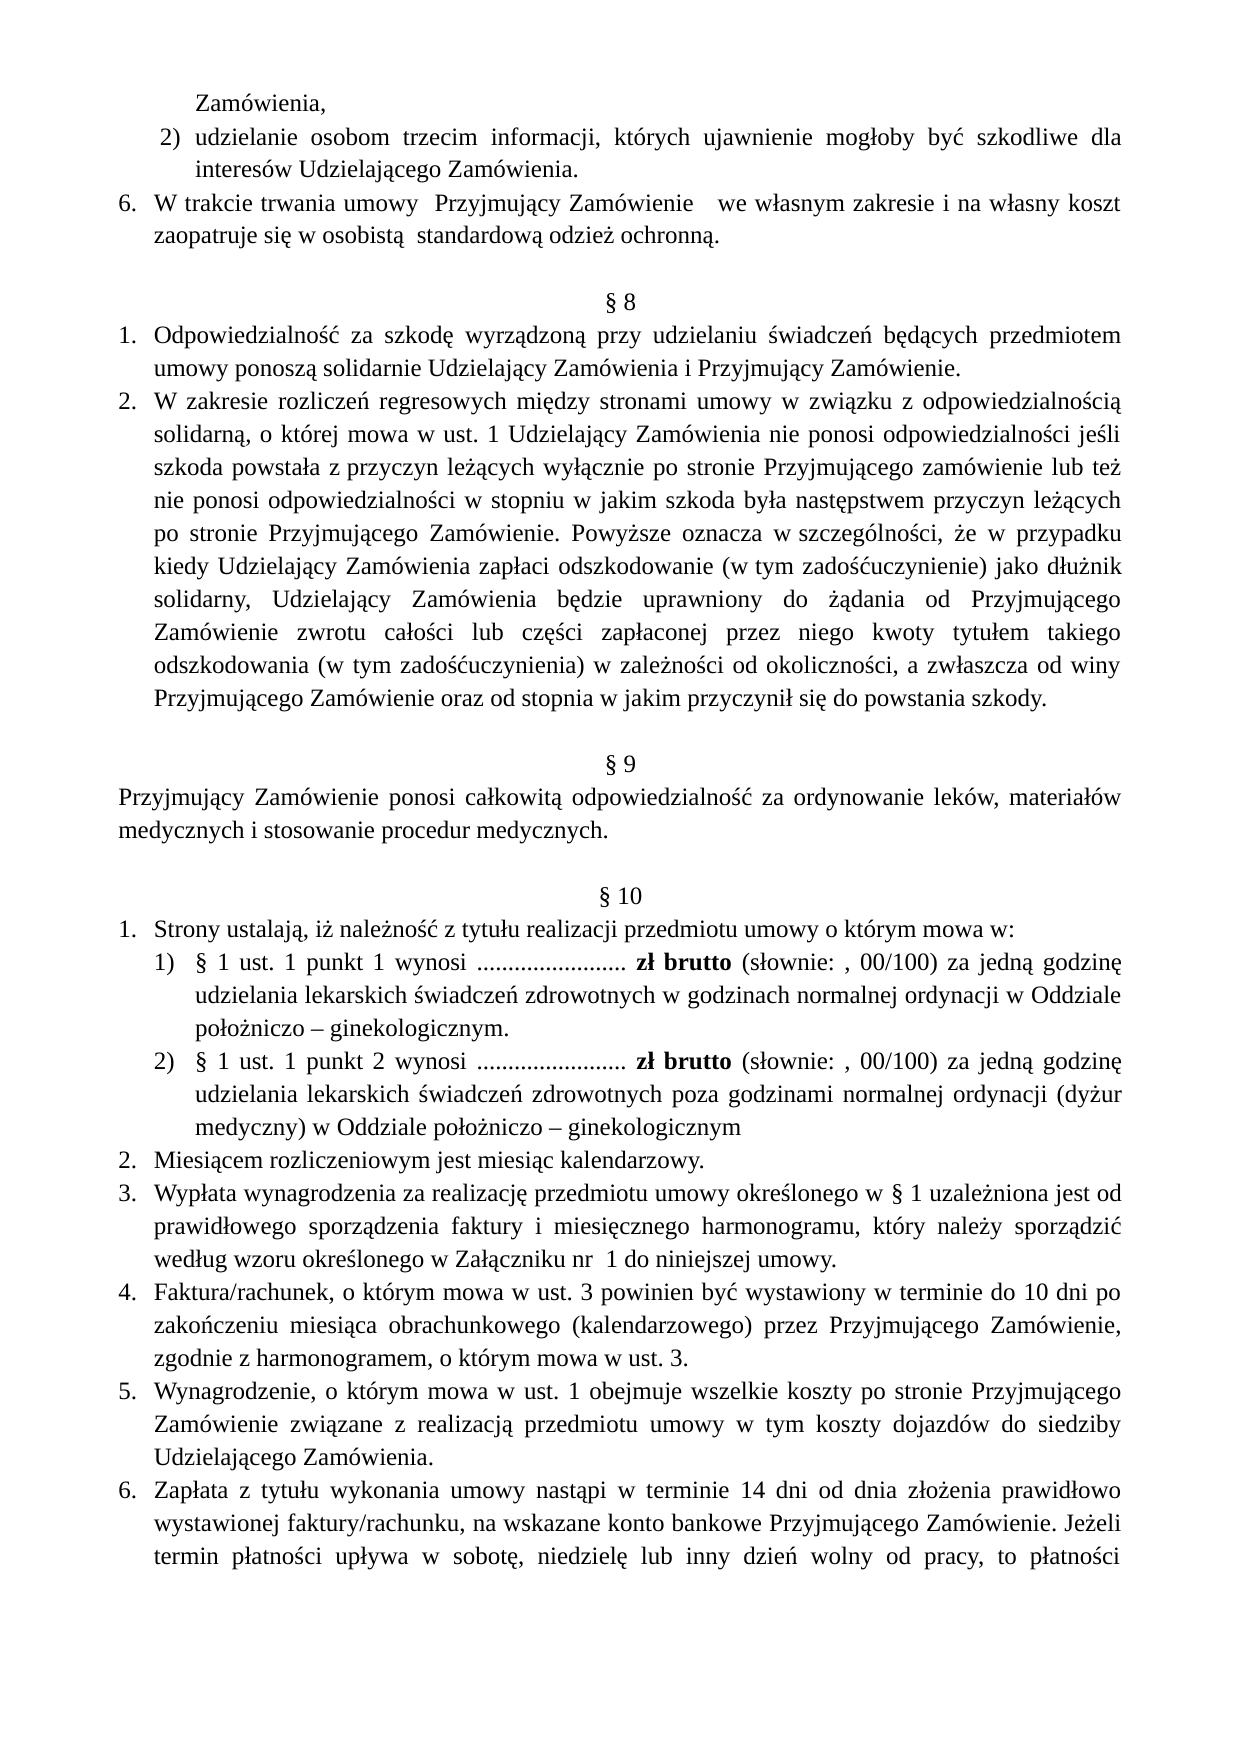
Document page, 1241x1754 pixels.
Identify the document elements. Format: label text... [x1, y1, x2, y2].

text § 9 [118, 749, 1122, 778]
list Miesiącem rozliczeniowym jest miesiąc kalendarzowy. [118, 1145, 1122, 1174]
text § 8 [118, 287, 1122, 315]
list W trakcie trwania umowy Przyjmujący Zamówienie we własnym zakresie i na własny koszt zaopatruje się w osobistą standardową odzież ochronną. [118, 188, 1122, 249]
list Wypłata wynagrodzenia za realizację przedmiotu umowy określonego w § 1 uzależniona jest od prawidłowego sporządzenia faktury i miesięcznego harmonogramu, który należy sporządzić według wzoru określonego w Załączniku nr 1 do niniejszej umowy. [118, 1178, 1122, 1273]
text Przyjmujący Zamówienie ponosi całkowitą odpowiedzialność za ordynowanie leków, materiałów medycznych i stosowanie procedur medycznych. [118, 782, 1122, 844]
list udzielanie osobom trzecim informacji, których ujawnienie mogłoby być szkodliwe dla interesów Udzielającego Zamówienia. [159, 122, 1122, 183]
list Wynagrodzenie, o którym mowa w ust. 1 obejmuje wszelkie koszty po stronie Przyjmującego Zamówienie związane z realizacją przedmiotu umowy w tym koszty dojazdów do siedziby Udzielającego Zamówienia. [118, 1376, 1122, 1471]
title Strony ustalają, iż należność z tytułu realizacji przedmiotu umowy o którym mowa w: [118, 914, 1122, 943]
list Odpowiedzialność za szkodę wyrządzoną przy udzielaniu świadczeń będących przedmiotem umowy ponoszą solidarnie Udzielający Zamówienia i Przyjmujący Zamówienie. [118, 320, 1122, 381]
list W zakresie rozliczeń regresowych między stronami umowy w związku z odpowiedzialnością solidarną, o której mowa w ust. 1 Udzielający Zamówienia nie ponosi odpowiedzialności jeśli szkoda powstała z przyczyn leżących wyłącznie po stronie Przyjmującego zamówienie lub też nie ponosi odpowiedzialności w stopniu w jakim szkoda była następstwem przyczyn leżących po stronie Przyjmującego Zamówienie. Powyższe oznacza w szczególności, że w przypadku kiedy Udzielający Zamówienia zapłaci odszkodowanie (w tym zadośćuczynienie) jako dłużnik solidarny, Udzielający Zamówienia będzie uprawniony do żądania od Przyjmującego Zamówienie zwrotu całości lub części zapłaconej przez niego kwoty tytułem takiego odszkodowania (w tym zadośćuczynienia) w zależności od okoliczności, a zwłaszcza od winy Przyjmującego Zamówienie oraz od stopnia w jakim przyczynił się do powstania szkody. [118, 386, 1122, 712]
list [159, 88, 1122, 117]
list § 1 ust. 1 punkt 2 wynosi ........................ zł brutto (słownie: , 00/100) za jedną godzinę udzielania lekarskich świadczeń zdrowotnych poza godzinami normalnej ordynacji (dyżur medyczny) w Oddziale położniczo – ginekologicznym [153, 1046, 1122, 1141]
list § 1 ust. 1 punkt 1 wynosi ........................ zł brutto (słownie: , 00/100) za jedną godzinę udzielania lekarskich świadczeń zdrowotnych w godzinach normalnej ordynacji w Oddziale położniczo – ginekologicznym. [153, 947, 1122, 1042]
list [118, 1475, 1122, 1570]
text § 10 [118, 881, 1122, 910]
list Faktura/rachunek, o którym mowa w ust. 3 powinien być wystawiony w terminie do 10 dni po zakończeniu miesiąca obrachunkowego (kalendarzowego) przez Przyjmującego Zamówienie, zgodnie z harmonogramem, o którym mowa w ust. 3. [118, 1277, 1122, 1372]
